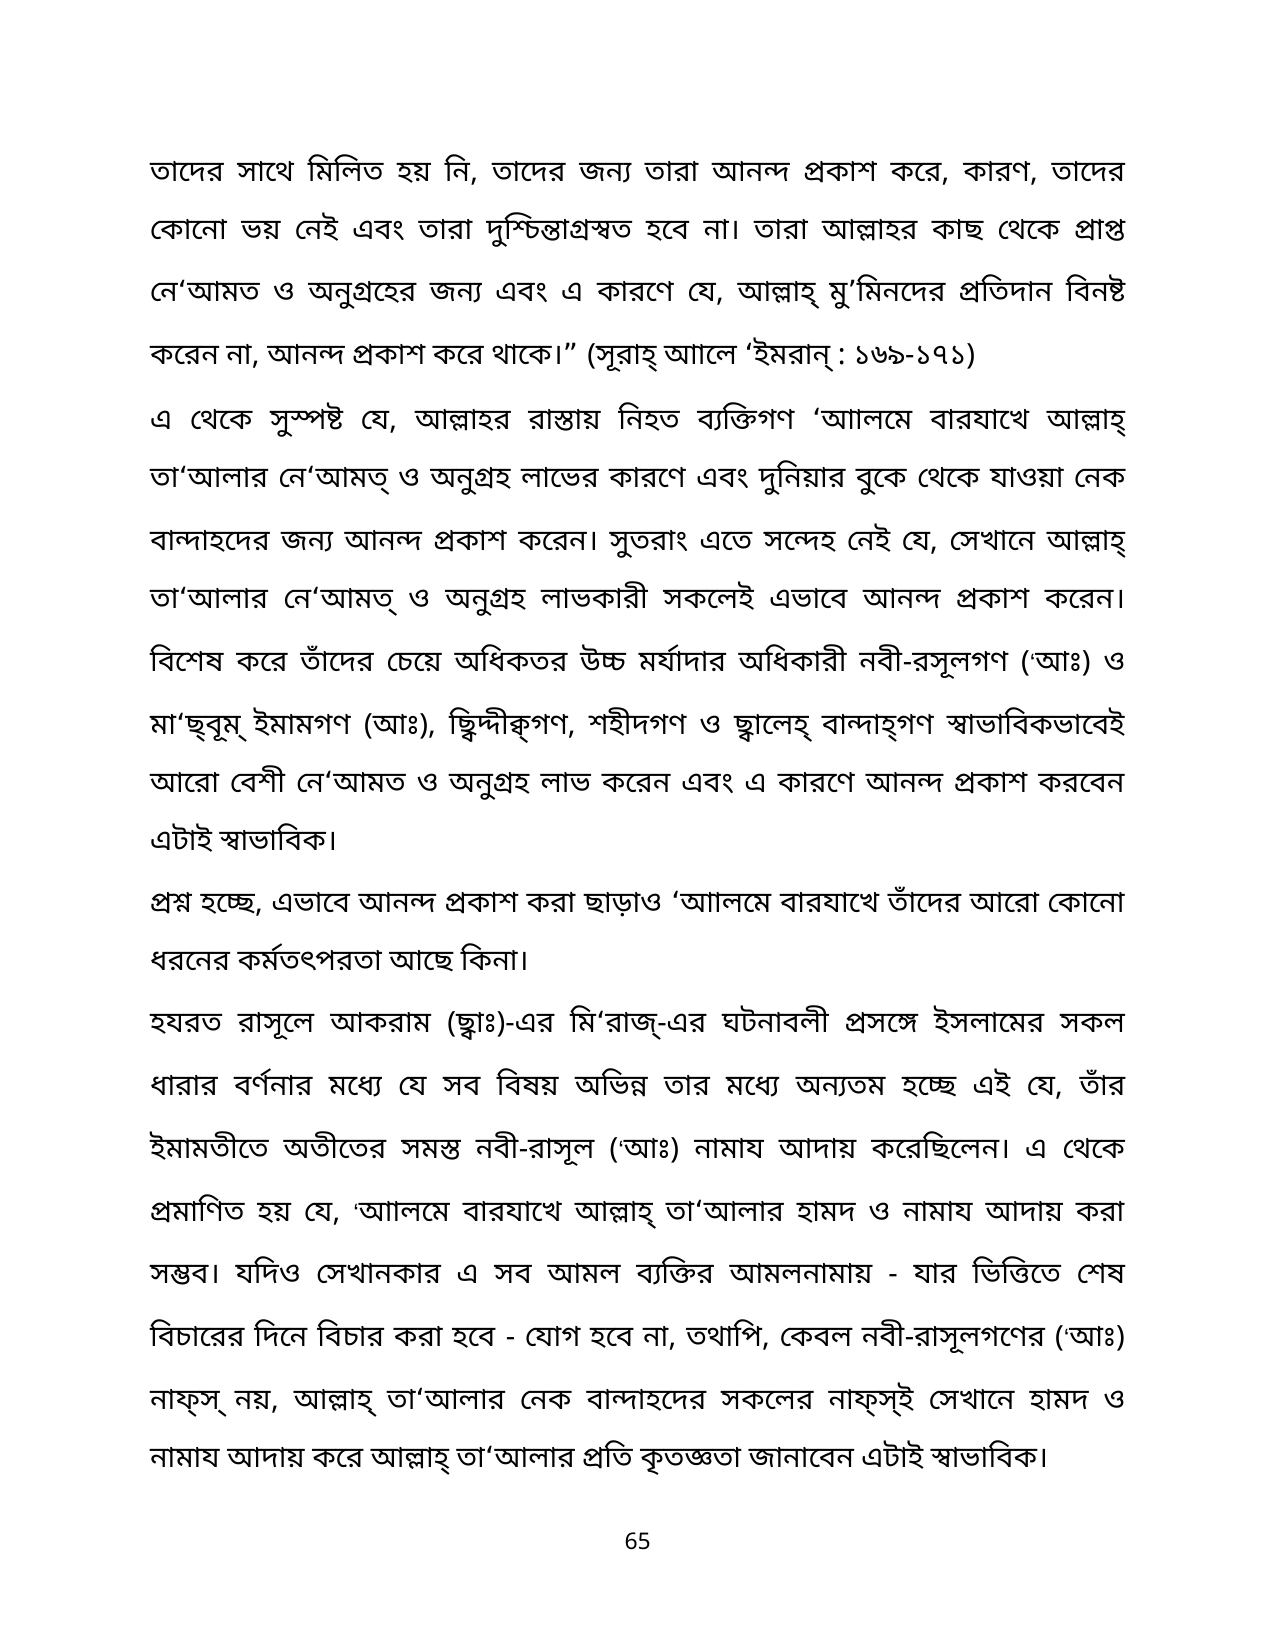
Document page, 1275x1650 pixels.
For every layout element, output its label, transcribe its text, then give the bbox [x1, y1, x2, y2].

text প্রশ্ন হচ্ছে, এভাবে আনন্দ প্রকাশ করা ছাড়াও ‘আালমে বারযাখে তাঁদের আরো কোনো ধরনের কর্মতৎপরতা আছে কিনা। [150, 881, 1125, 982]
text হযরত রাসূলে আকরাম (ছ্বাঃ)-এর মি‘রাজ্-এর ঘটনাবলী প্রসঙ্গে ইসলামের সকল ধারার বর্ণনার মধ্যে যে সব বিষয় অভিন্ন তার মধ্যে অন্যতম হচ্ছে এই যে, তাঁর ইমামতীতে অতীতের সমস্ত নবী-রাসূল (‘আঃ) নামায আদায় করেছিলেন। এ থেকে প্রমাণিত হয় যে, ‘আালমে বারযাখে আল্লাহ্ তা‘আলার হামদ ও নামায আদায় করা সম্ভব। যদিও সেখানকার এ সব আমল ব্যক্তির আমলনামায় - যার ভিত্তিতে শেষ বিচারের দিনে বিচার করা হবে - যোগ হবে না, তথাপি, কেবল নবী-রাসূলগণের (‘আঃ) নাফ্স্ নয়, আল্লাহ্ তা‘আলার নেক বান্দাহদের সকলের নাফ্স্ই সেখানে হামদ ও নামায আদায় করে আল্লাহ্ তা‘আলার প্রতি কৃতজ্ঞতা জানাবেন এটাই স্বাভাবিক। [150, 1002, 1125, 1480]
text এ থেকে সুস্পষ্ট যে, আল্লাহর রাস্তায় নিহত ব্যক্তিগণ ‘আালমে বারযাখে আল্লাহ্ তা‘আলার নে‘আমত্ ও অনুগ্রহ লাভের কারণে এবং দুনিয়ার বুকে থেকে যাওয়া নেক বান্দাহদের জন্য আনন্দ প্রকাশ করেন। সুতরাং এতে সন্দেহ নেই যে, সেখানে আল্লাহ্ তা‘আলার নে‘আমত্ ও অনুগ্রহ লাভকারী সকলেই এভাবে আনন্দ প্রকাশ করেন। বিশেষ করে তাঁদের চেয়ে অধিকতর উচ্চ মর্যাদার অধিকারী নবী-রসূলগণ (‘আঃ) ও মা‘ছ্বূম্ ইমামগণ (আঃ), ছ্বিদ্দীক্ব্গণ, শহীদগণ ও ছ্বালেহ্ বান্দাহ্গণ স্বাভাবিকভাবেই আরো বেশী নে‘আমত ও অনুগ্রহ লাভ করেন এবং এ কারণে আনন্দ প্রকাশ করবেন এটাই স্বাভাবিক। [150, 398, 1125, 862]
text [150, 150, 1125, 377]
